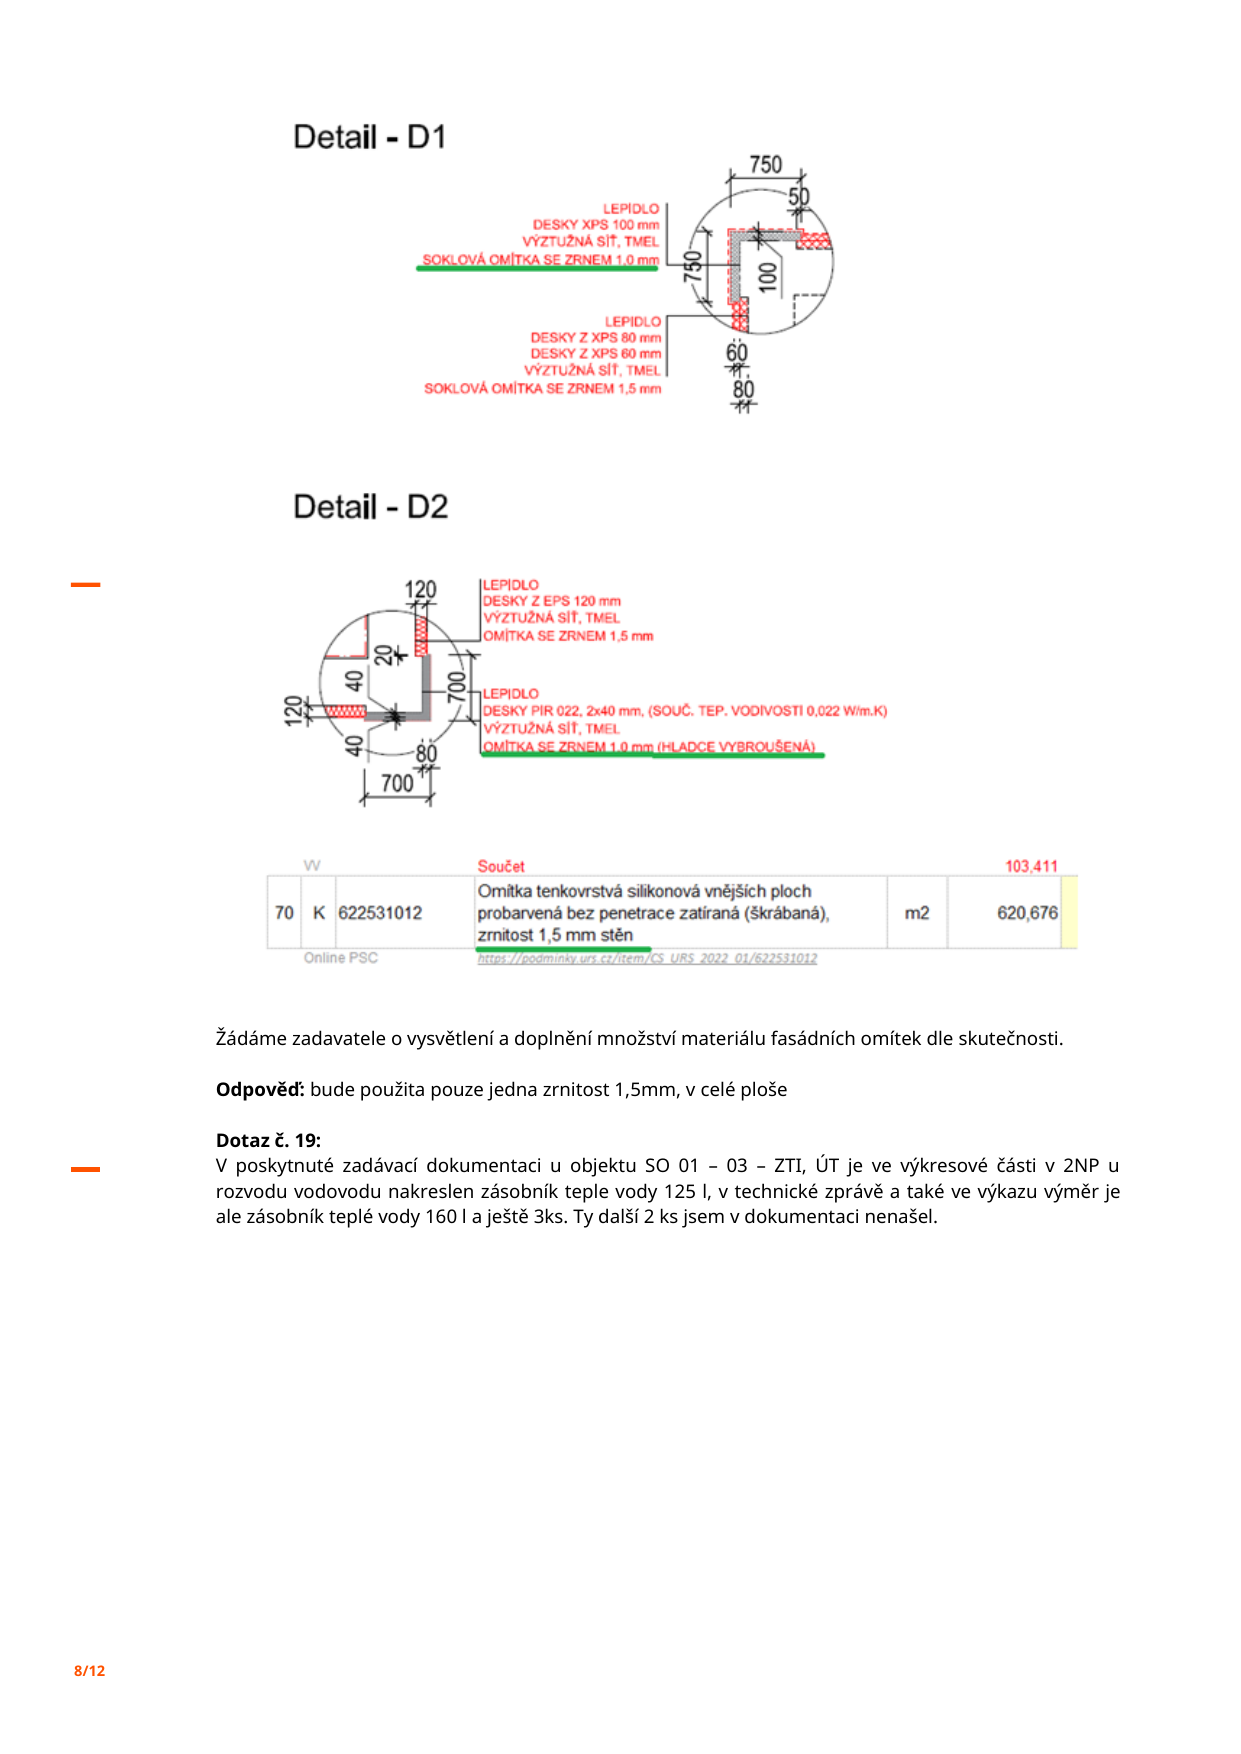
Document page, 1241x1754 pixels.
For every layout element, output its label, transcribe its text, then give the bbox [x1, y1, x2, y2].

text V poskytnuté zadávací dokumentaci u objektu SO 01 – 03 – ZTI, ÚT je ve výkresové části v 2NP u rozvodu vodovodu nakreslen zásobník teple vody 125 l, v technické zprávě a také ve výkazu výměr je ale zásobník teplé vody 160 l a ještě 3ks. Ty další 2 ks jsem v dokumentaci nenašel. [216, 1153, 1122, 1229]
text Žádáme zadavatele o vysvětlení a doplnění množství materiálu fasádních omítek dle skutečnosti. [216, 1025, 1122, 1051]
text Dotaz č. 19: [216, 1127, 1122, 1153]
picture [215, 120, 1123, 1000]
text Odpověď: bude použita pouze jedna zrnitost 1,5mm, v celé ploše [216, 1076, 1122, 1102]
